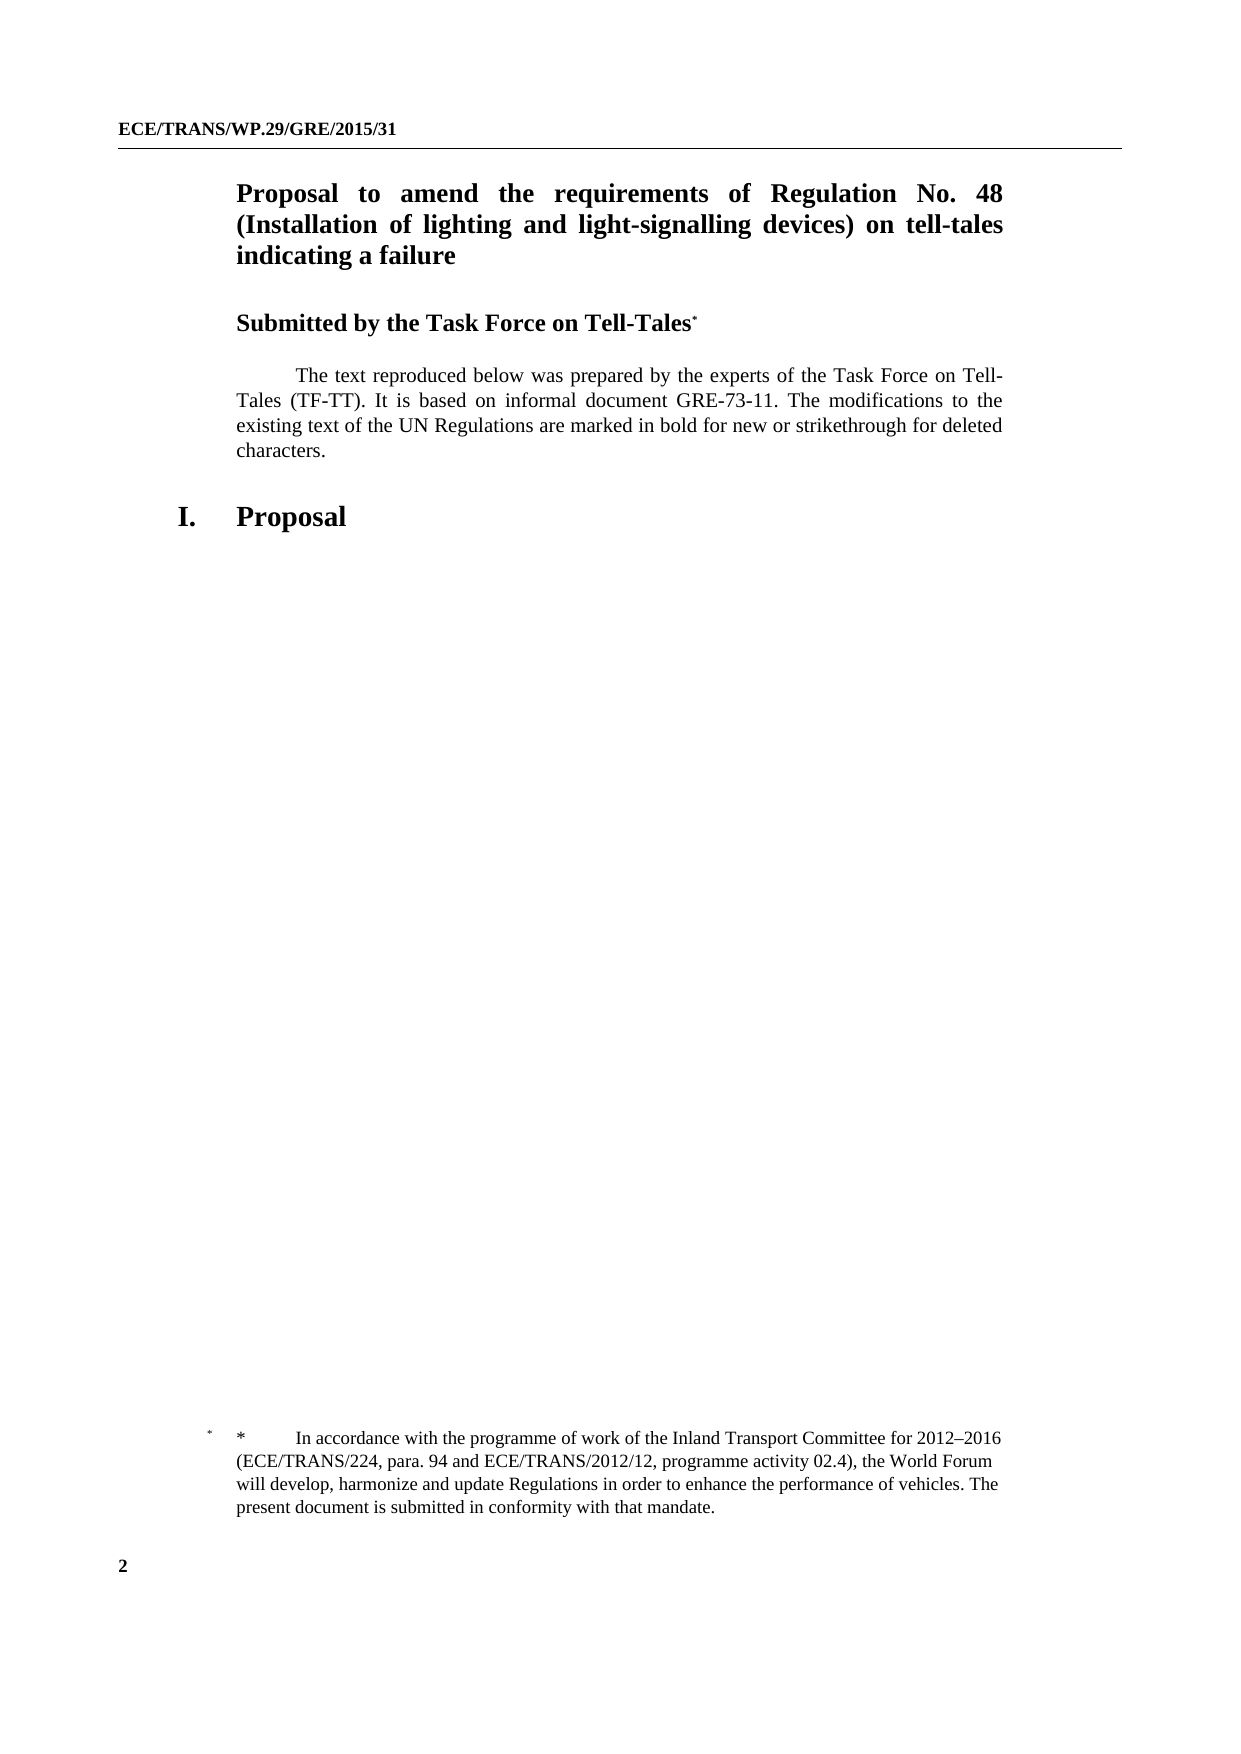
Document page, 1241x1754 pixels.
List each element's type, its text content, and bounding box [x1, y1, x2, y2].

text The text reproduced below was prepared by the experts of the Task Force on Tell-Tales (TF-TT). It is based on informal document GRE-73-11. The modifications to the existing text of the UN Regulations are marked in bold for new or strikethrough for deleted characters. [236, 362, 1004, 462]
text Proposal to amend the requirements of Regulation No. 48 (Installation of lighting and light-signalling devices) on tell-tales indicating a failure [236, 177, 1004, 271]
text I. Proposal [177, 499, 1004, 533]
text Submitted by the Task Force on Tell-Tales* [236, 308, 1004, 337]
